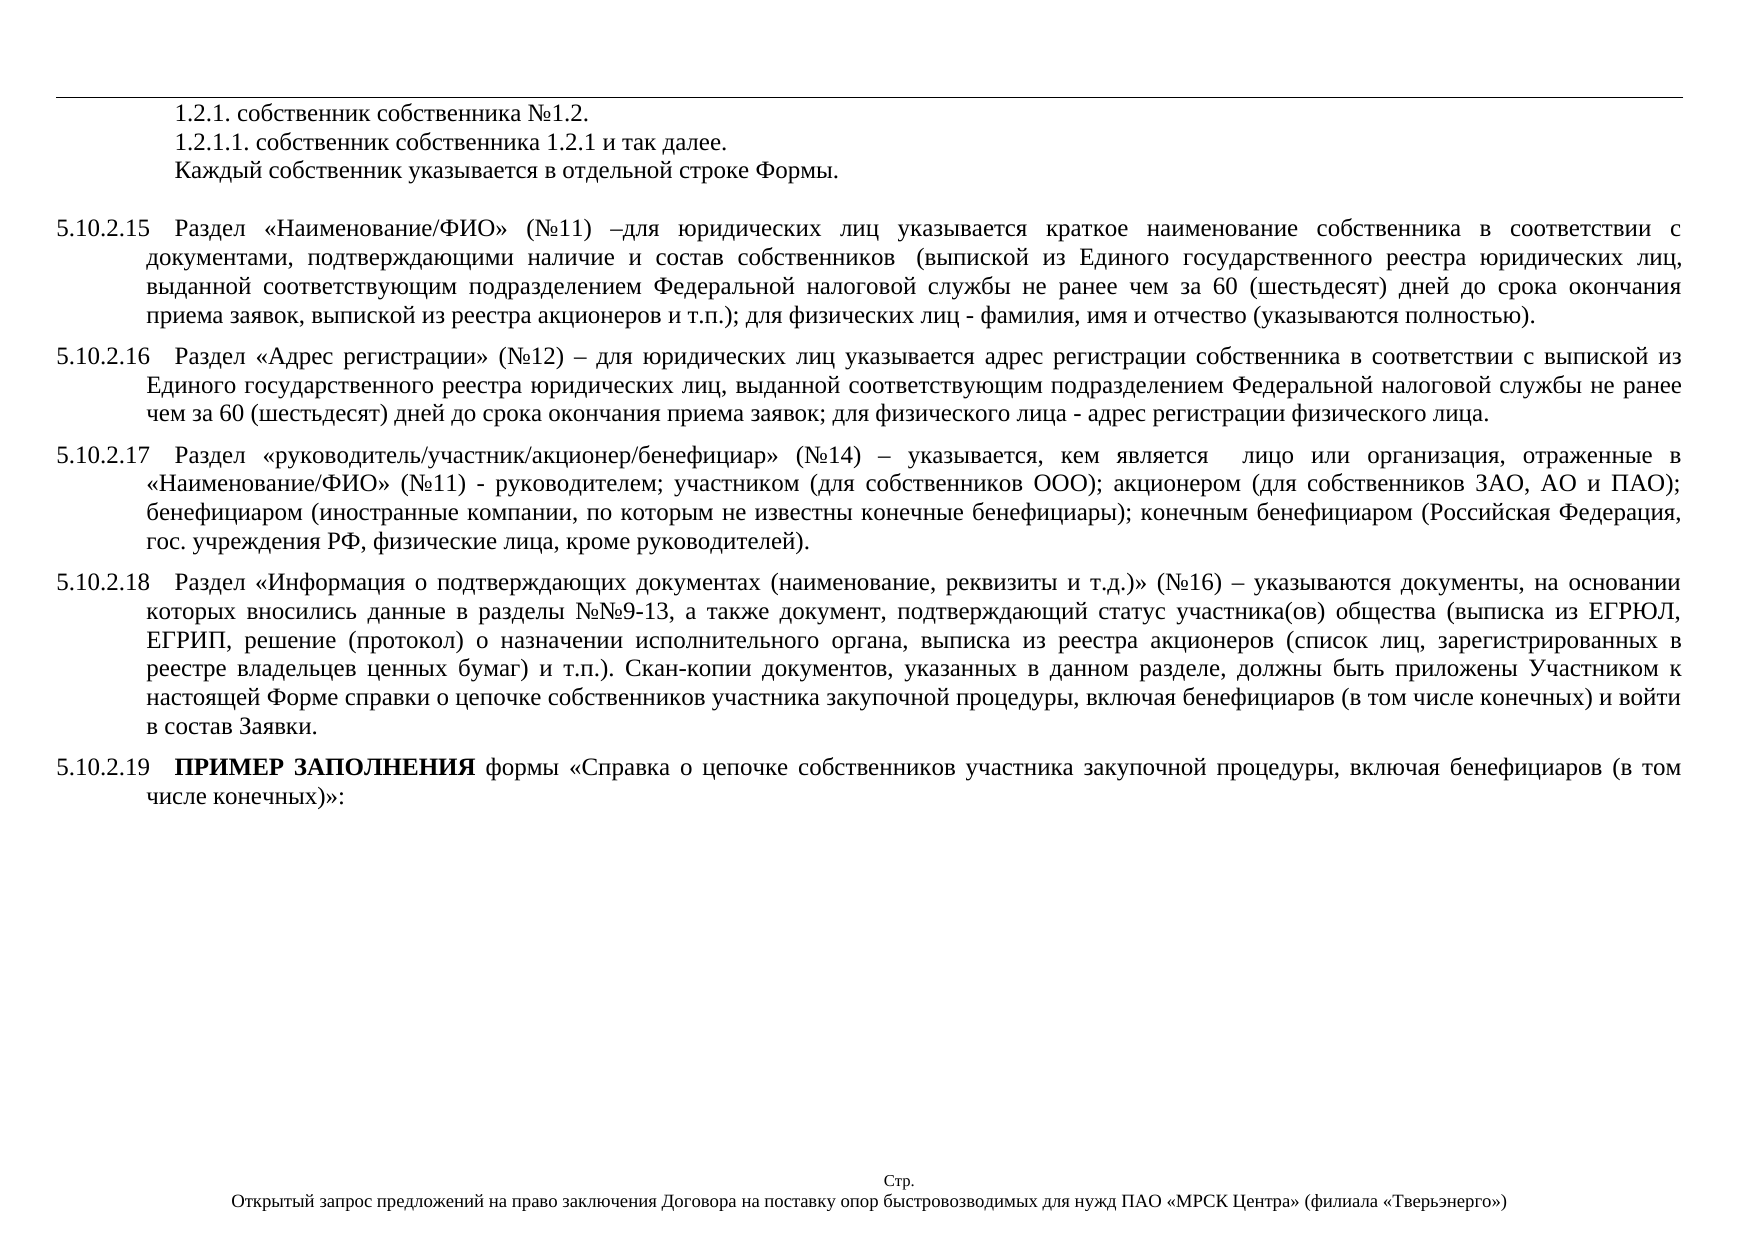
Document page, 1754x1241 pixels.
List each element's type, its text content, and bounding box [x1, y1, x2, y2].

list Пример заполнения формы «Справка о цепочке собственников участника закупочной процедуры, включая бенефициаров (в том числе конечных)»: [56, 752, 1683, 810]
list Раздел «Адрес регистрации» (№12) – для юридических лиц указывается адрес регистрации собственника в соответствии с выпиской из Единого государственного реестра юридических лиц, выданной соответствующим подразделением Федеральной налоговой службы не ранее чем за 60 (шестьдесят) дней до срока окончания приема заявок; для физического лица - адрес регистрации физического лица. [56, 341, 1683, 427]
list Раздел «Наименование/ФИО» (№11) –для юридических лиц указывается краткое наименование собственника в соответствии с документами, подтверждающими наличие и состав собственников (выпиской из Единого государственного реестра юридических лиц, выданной соответствующим подразделением Федеральной налоговой службы не ранее чем за 60 (шестьдесят) дней до срока окончания приема заявок, выпиской из реестра акционеров и т.п.); для физических лиц - фамилия, имя и отчество (указываются полностью). [56, 213, 1683, 328]
list Раздел «руководитель/участник/акционер/бенефициар» (№14) – указывается, кем является лицо или организация, отраженные в «Наименование/ФИО» (№11) - руководителем; участником (для собственников ООО); акционером (для собственников ЗАО, АО и ПАО); бенефициаром (иностранные компании, по которым не известны конечные бенефициары); конечным бенефициаром (Российская Федерация, гос. учреждения РФ, физические лица, кроме руководителей). [56, 440, 1683, 555]
list Раздел «Информация о подтверждающих документах (наименование, реквизиты и т.д.)» (№16) – указываются документы, на основании которых вносились данные в разделы №№9-13, а также документ, подтверждающий статус участника(ов) общества (выписка из ЕГРЮЛ, ЕГРИП, решение (протокол) о назначении исполнительного органа, выписка из реестра акционеров (список лиц, зарегистрированных в реестре владельцев ценных бумаг) и т.п.). Скан-копии документов, указанных в данном разделе, должны быть приложены Участником к настоящей Форме справки о цепочке собственников участника закупочной процедуры, включая бенефициаров (в том числе конечных) и войти в состав Заявки. [56, 567, 1683, 740]
text 1.2.1. собственник собственника №1.2. [56, 98, 1683, 127]
text Каждый собственник указывается в отдельной строке Формы. [56, 156, 1683, 184]
text 1.2.1.1. собственник собственника 1.2.1 и так далее. [56, 127, 1683, 156]
